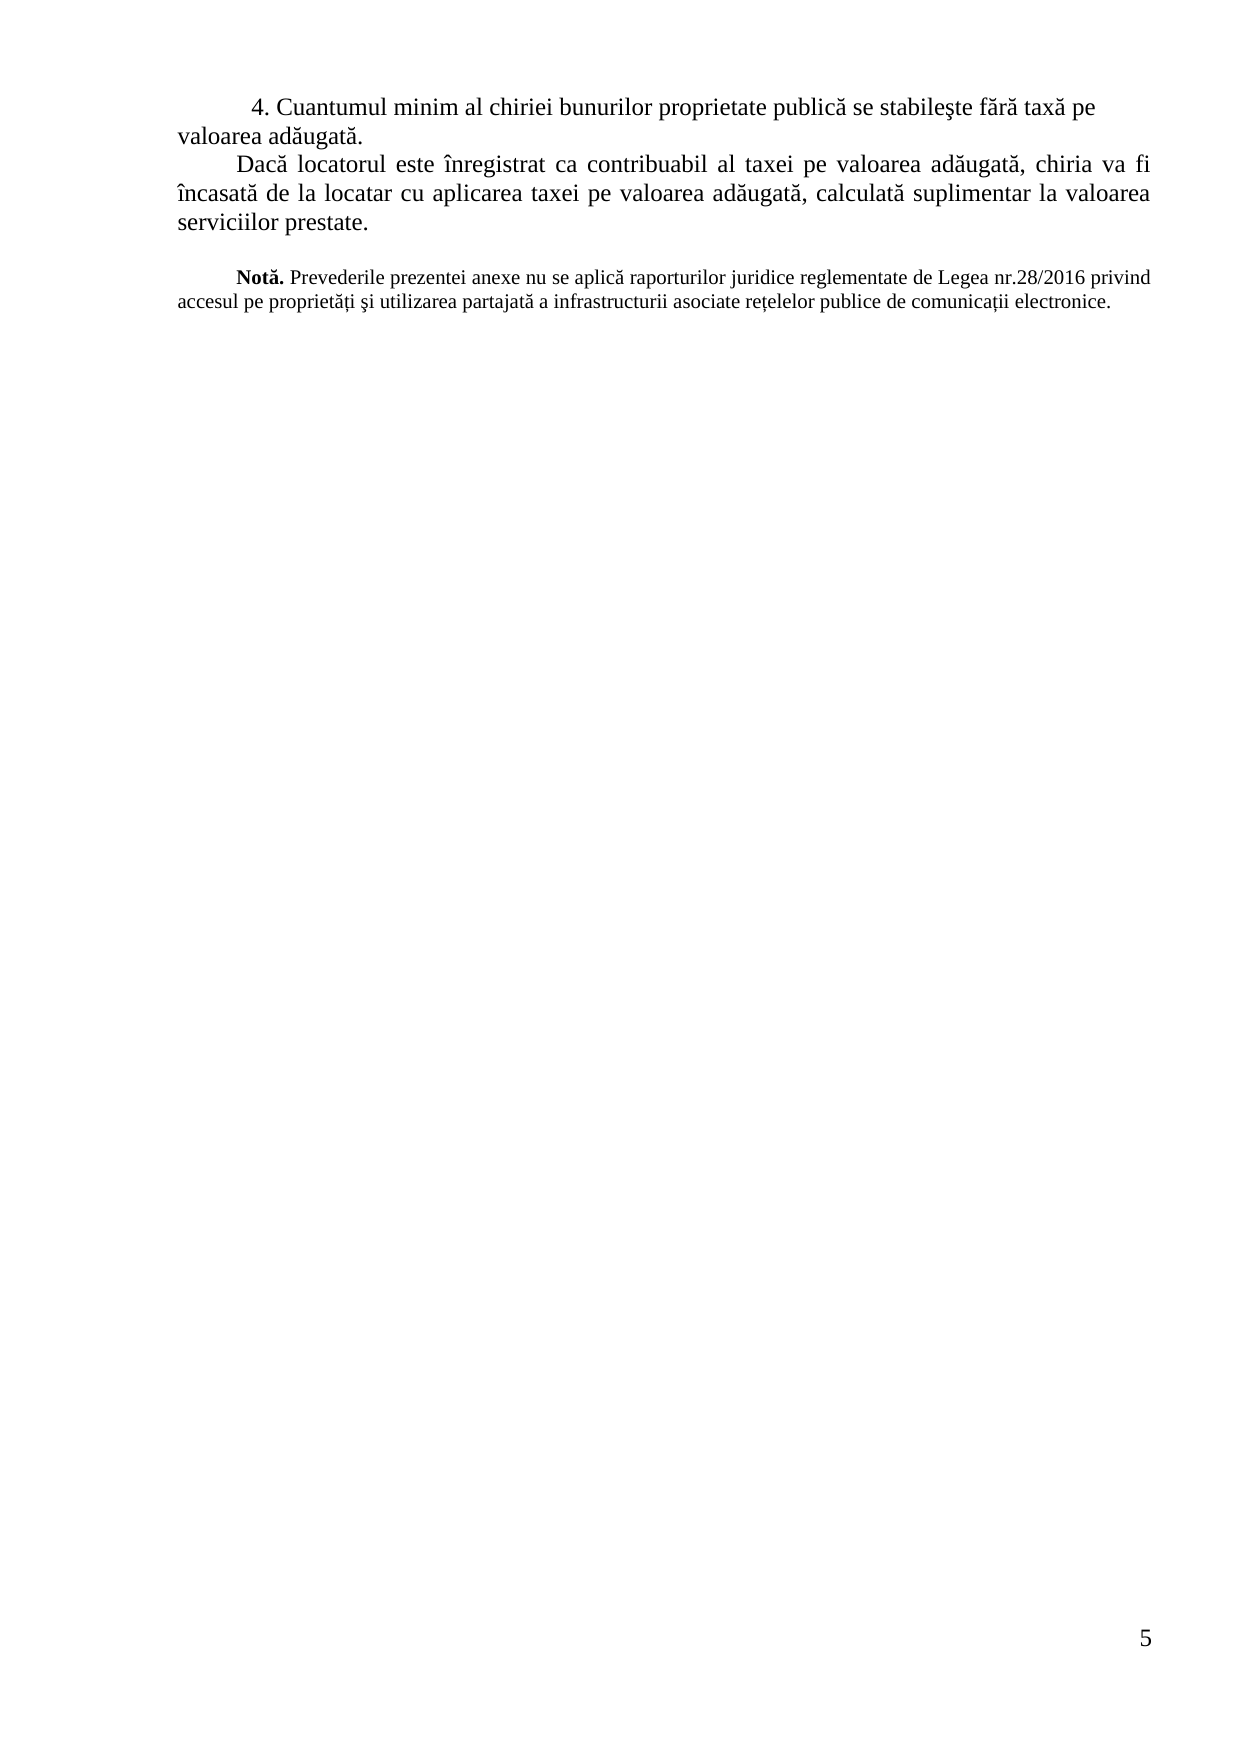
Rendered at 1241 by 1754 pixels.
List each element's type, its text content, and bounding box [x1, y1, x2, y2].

text Notă. Prevederile prezentei anexe nu se aplică raporturilor juridice reglementate de Legea nr.28/2016 privind accesul pe proprietăți şi utilizarea partajată a infrastructurii asociate rețelelor publice de comunicații electronice. [177, 264, 1152, 313]
text 4. Cuantumul minim al chiriei bunurilor proprietate publică se stabileşte fără taxă pe valoarea adăugată. [177, 92, 1096, 149]
text Dacă locatorul este înregistrat ca contribuabil al taxei pe valoarea adăugată, chiria va fi încasată de la locatar cu aplicarea taxei pe valoarea adăugată, calculată suplimentar la valoarea serviciilor prestate. [177, 118, 1152, 236]
